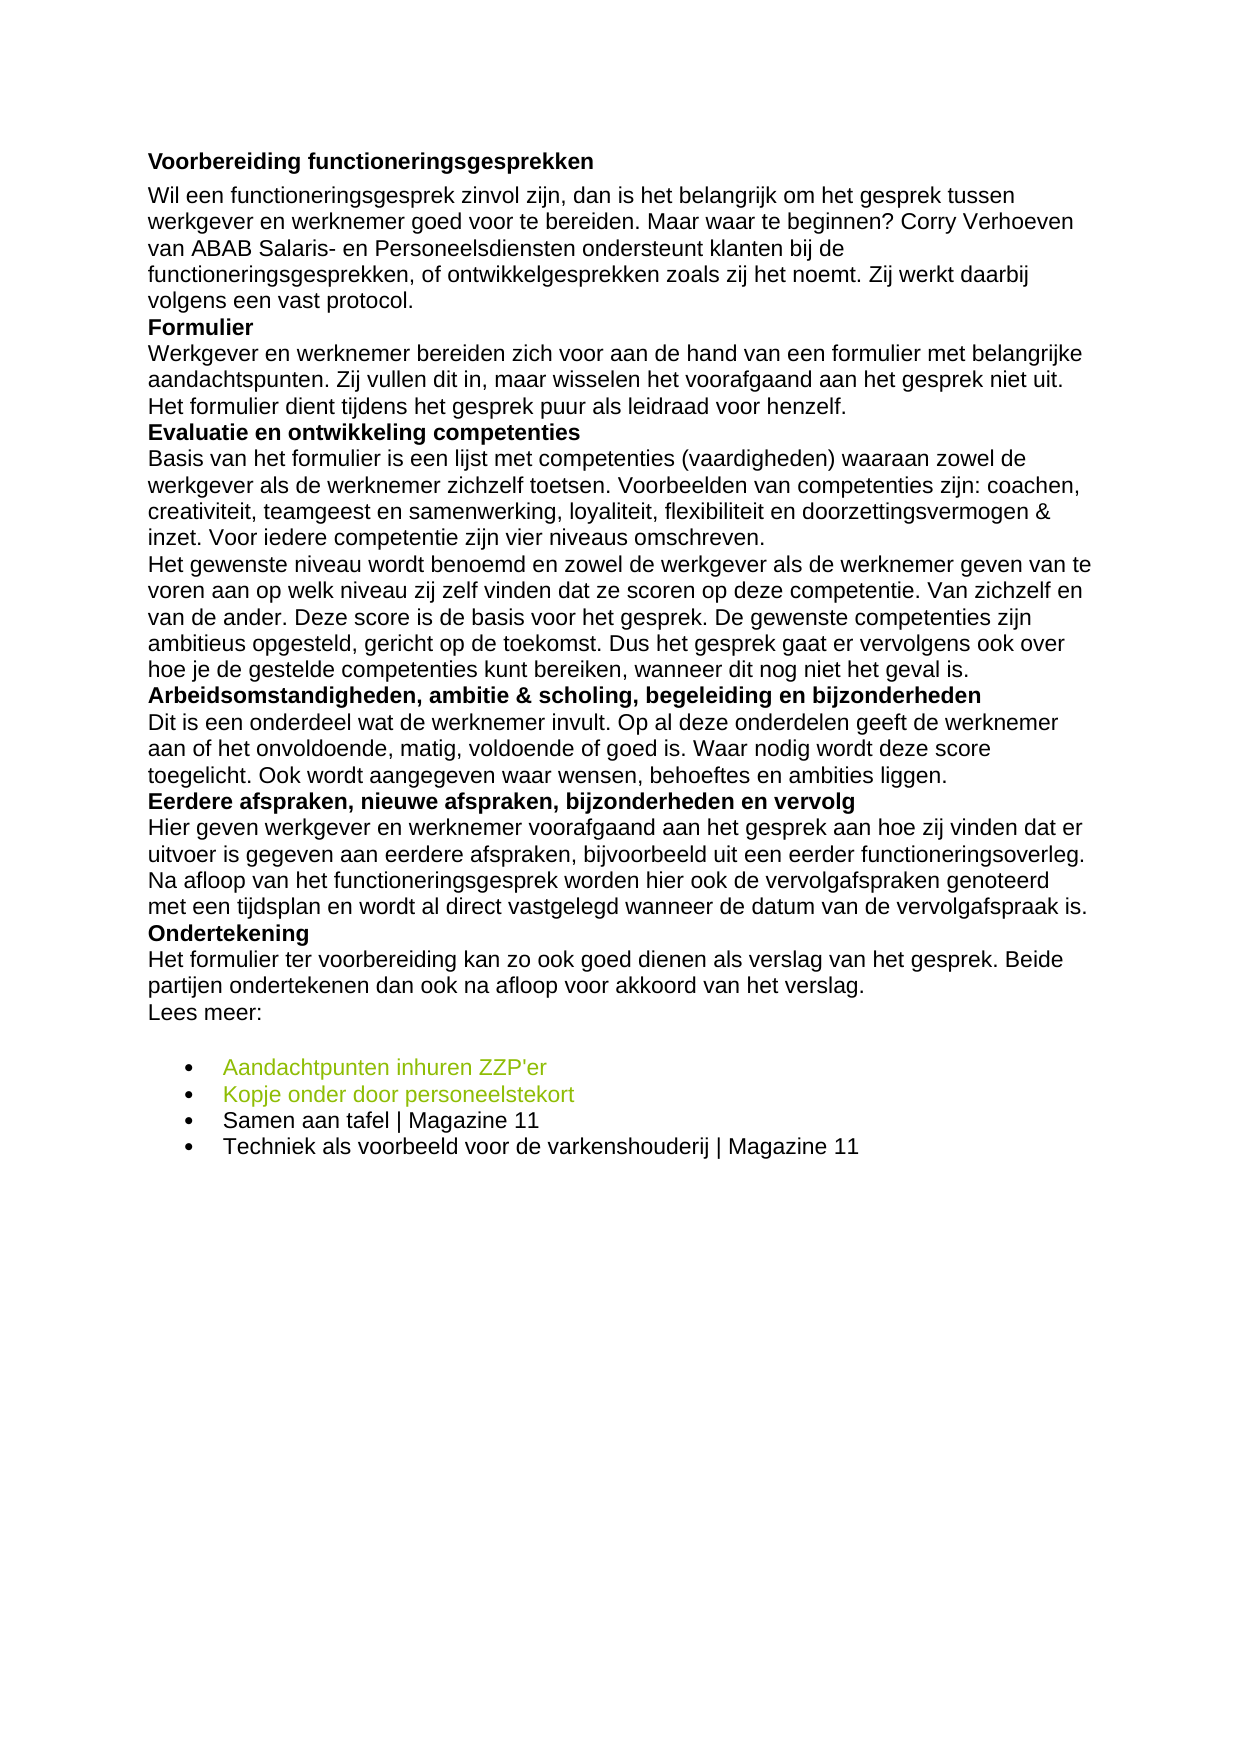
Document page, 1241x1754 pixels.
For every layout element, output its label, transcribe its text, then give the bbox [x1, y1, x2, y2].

text Eerdere afspraken, nieuwe afspraken, bijzonderheden en vervolg Hier geven werkgever en werknemer voorafgaand aan het gesprek aan hoe zij vinden dat er uitvoer is gegeven aan eerdere afspraken, bijvoorbeeld uit een eerder functioneringsoverleg. Na afloop van het functioneringsgesprek worden hier ook de vervolgafspraken genoteerd met een tijdsplan en wordt al direct vastgelegd wanneer de datum van de vervolgafspraak is. [148, 788, 1093, 920]
text Evaluatie en ontwikkeling competenties Basis van het formulier is een lijst met competenties (vaardigheden) waaraan zowel de werkgever als de werknemer zichzelf toetsen. Voorbeelden van competenties zijn: coachen, creativiteit, teamgeest en samenwerking, loyaliteit, flexibiliteit en doorzettingsvermogen & inzet. Voor iedere competentie zijn vier niveaus omschreven. Het gewenste niveau wordt benoemd en zowel de werkgever als de werknemer geven van te voren aan op welk niveau zij zelf vinden dat ze scoren op deze competentie. Van zichzelf en van de ander. Deze score is de basis voor het gesprek. De gewenste competenties zijn ambitieus opgesteld, gericht op de toekomst. Dus het gesprek gaat er vervolgens ook over hoe je de gestelde competenties kunt bereiken, wanneer dit nog niet het geval is. [148, 419, 1093, 682]
text Voorbereiding functioneringsgesprekken [148, 148, 1093, 174]
text Lees meer: [148, 999, 1093, 1025]
list Kopje onder door personeelstekort [185, 1081, 1093, 1107]
text Wil een functioneringsgesprek zinvol zijn, dan is het belangrijk om het gesprek tussen werkgever en werknemer goed voor te bereiden. Maar waar te beginnen? Corry Verhoeven van ABAB Salaris- en Personeelsdiensten ondersteunt klanten bij de functioneringsgesprekken, of ontwikkelgesprekken zoals zij het noemt. Zij werkt daarbij volgens een vast protocol. [148, 182, 1093, 313]
text Formulier Werkgever en werknemer bereiden zich voor aan de hand van een formulier met belangrijke aandachtspunten. Zij vullen dit in, maar wisselen het voorafgaand aan het gesprek niet uit. Het formulier dient tijdens het gesprek puur als leidraad voor henzelf. [148, 313, 1093, 419]
list Techniek als voorbeeld voor de varkenshouderij | Magazine 11 [185, 1133, 1093, 1160]
text Ondertekening Het formulier ter voorbereiding kan zo ook goed dienen als verslag van het gesprek. Beide partijen ondertekenen dan ook na afloop voor akkoord van het verslag. [148, 920, 1093, 999]
list Aandachtpunten inhuren ZZP'er [185, 1054, 1093, 1081]
text Arbeidsomstandigheden, ambitie & scholing, begeleiding en bijzonderheden Dit is een onderdeel wat de werknemer invult. Op al deze onderdelen geeft de werknemer aan of het onvoldoende, matig, voldoende of goed is. Waar nodig wordt deze score toegelicht. Ook wordt aangegeven waar wensen, behoeftes en ambities liggen. [148, 682, 1093, 788]
list Samen aan tafel | Magazine 11 [185, 1107, 1093, 1133]
